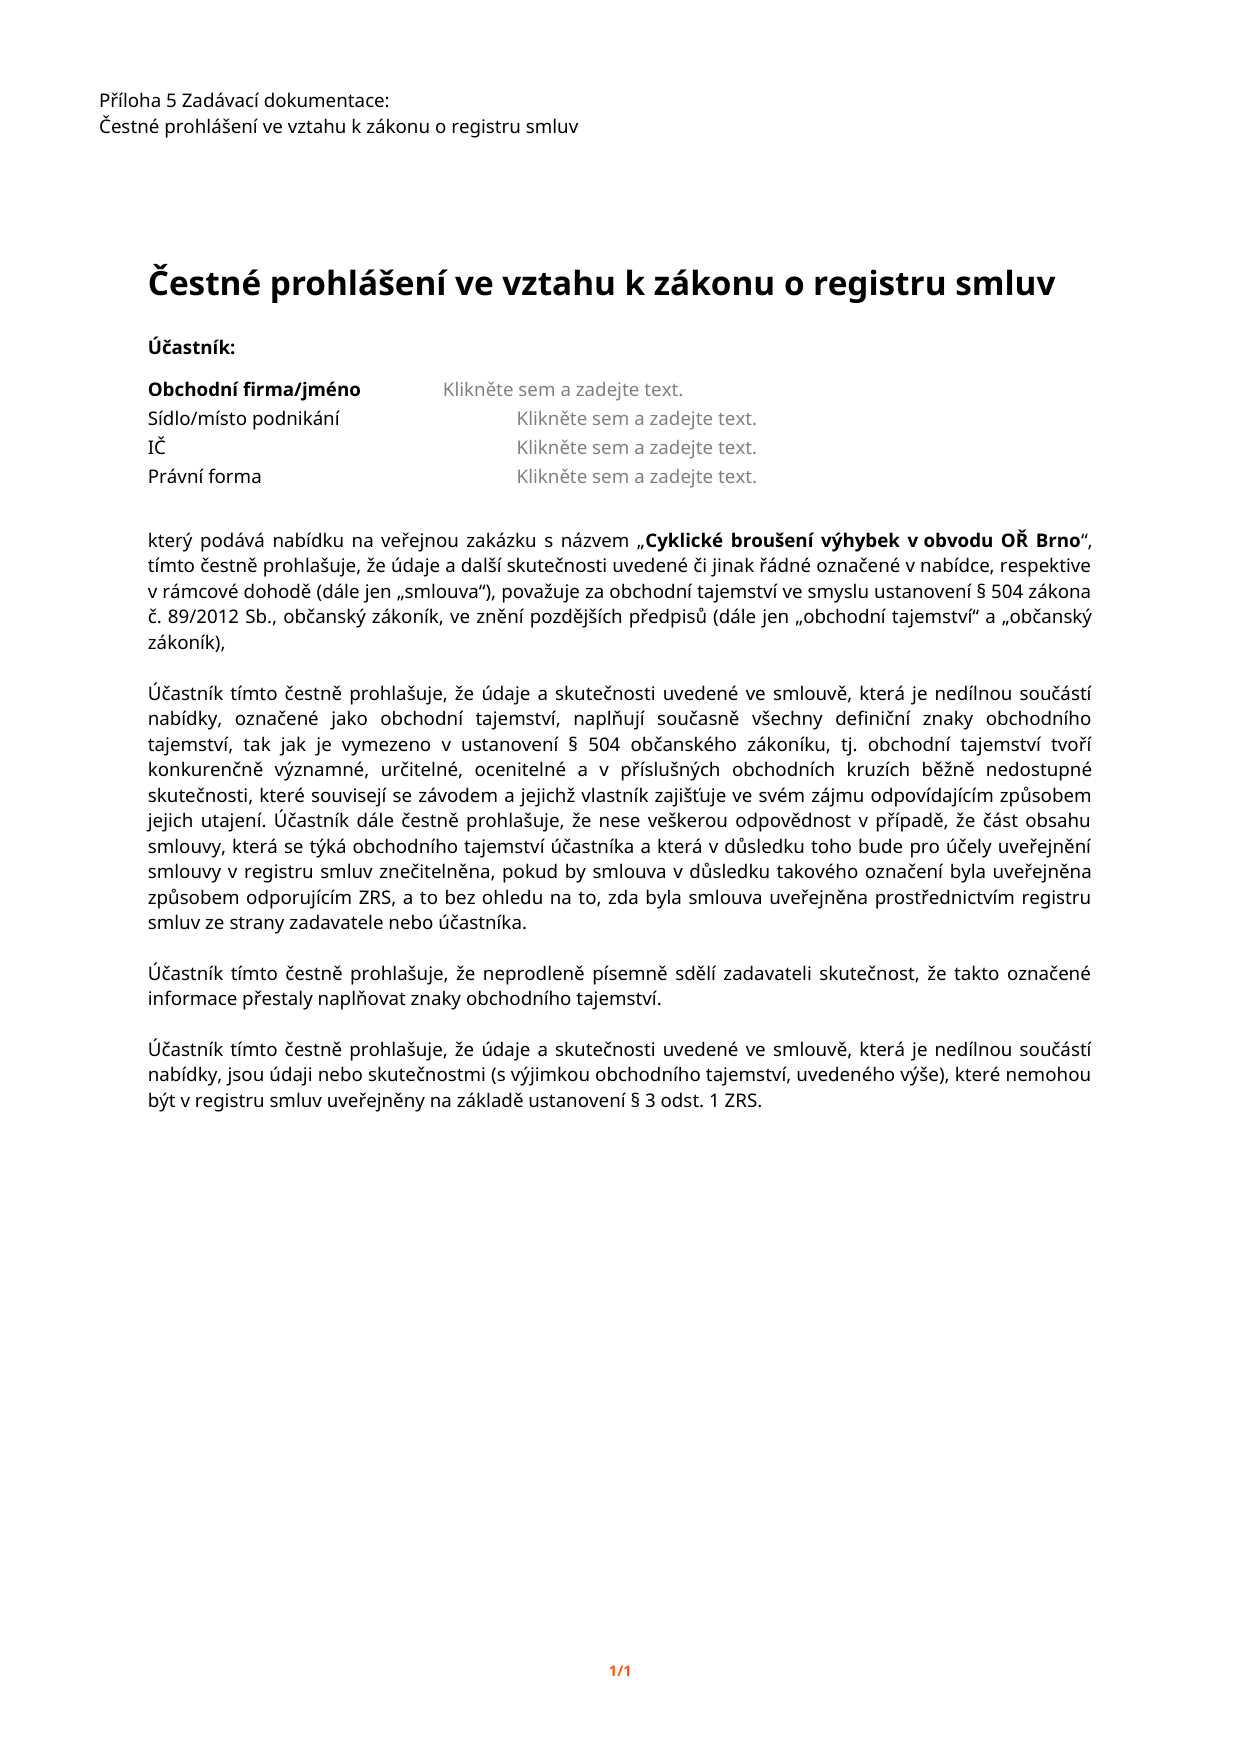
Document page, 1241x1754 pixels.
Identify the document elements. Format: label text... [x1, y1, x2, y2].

text který podává nabídku na veřejnou zakázku s názvem „Cyklické broušení výhybek v obvodu OŘ Brno“, tímto čestně prohlašuje, že údaje a další skutečnosti uvedené či jinak řádné označené v nabídce, respektive v rámcové dohodě (dále jen „smlouva“), považuje za obchodní tajemství ve smyslu ustanovení § 504 zákona č. 89/2012 Sb., občanský zákoník, ve znění pozdějších předpisů (dále jen „obchodní tajemství“ a „občanský zákoník), [148, 527, 1093, 655]
text IČ [148, 431, 1093, 460]
title Čestné prohlášení ve vztahu k zákonu o registru smluv [148, 259, 1093, 305]
text Sídlo/místo podnikání [148, 402, 1093, 431]
text Účastník tímto čestně prohlašuje, že údaje a skutečnosti uvedené ve smlouvě, která je nedílnou součástí nabídky, jsou údaji nebo skutečnostmi (s výjimkou obchodního tajemství, uvedeného výše), které nemohou být v registru smluv uveřejněny na základě ustanovení § 3 odst. 1 ZRS. [148, 1036, 1093, 1113]
text Účastník tímto čestně prohlašuje, že neprodleně písemně sdělí zadavateli skutečnost, že takto označené informace přestaly naplňovat znaky obchodního tajemství. [148, 960, 1093, 1011]
text Účastník tímto čestně prohlašuje, že údaje a skutečnosti uvedené ve smlouvě, která je nedílnou součástí nabídky, označené jako obchodní tajemství, naplňují současně všechny definiční znaky obchodního tajemství, tak jak je vymezeno v ustanovení § 504 občanského zákoníku, tj. obchodní tajemství tvoří konkurenčně významné, určitelné, ocenitelné a v příslušných obchodních kruzích běžně nedostupné skutečnosti, které souvisejí se závodem a jejichž vlastník zajišťuje ve svém zájmu odpovídajícím způsobem jejich utajení. Účastník dále čestně prohlašuje, že nese veškerou odpovědnost v případě, že část obsahu smlouvy, která se týká obchodního tajemství účastníka a která v důsledku toho bude pro účely uveřejnění smlouvy v registru smluv znečitelněna, pokud by smlouva v důsledku takového označení byla uveřejněna způsobem odporujícím ZRS, a to bez ohledu na to, zda byla smlouva uveřejněna prostřednictvím registru smluv ze strany zadavatele nebo účastníka. [148, 680, 1093, 935]
text Obchodní firma/jméno [148, 373, 1093, 402]
text Právní forma [148, 460, 1093, 489]
text Účastník: [148, 330, 1093, 361]
